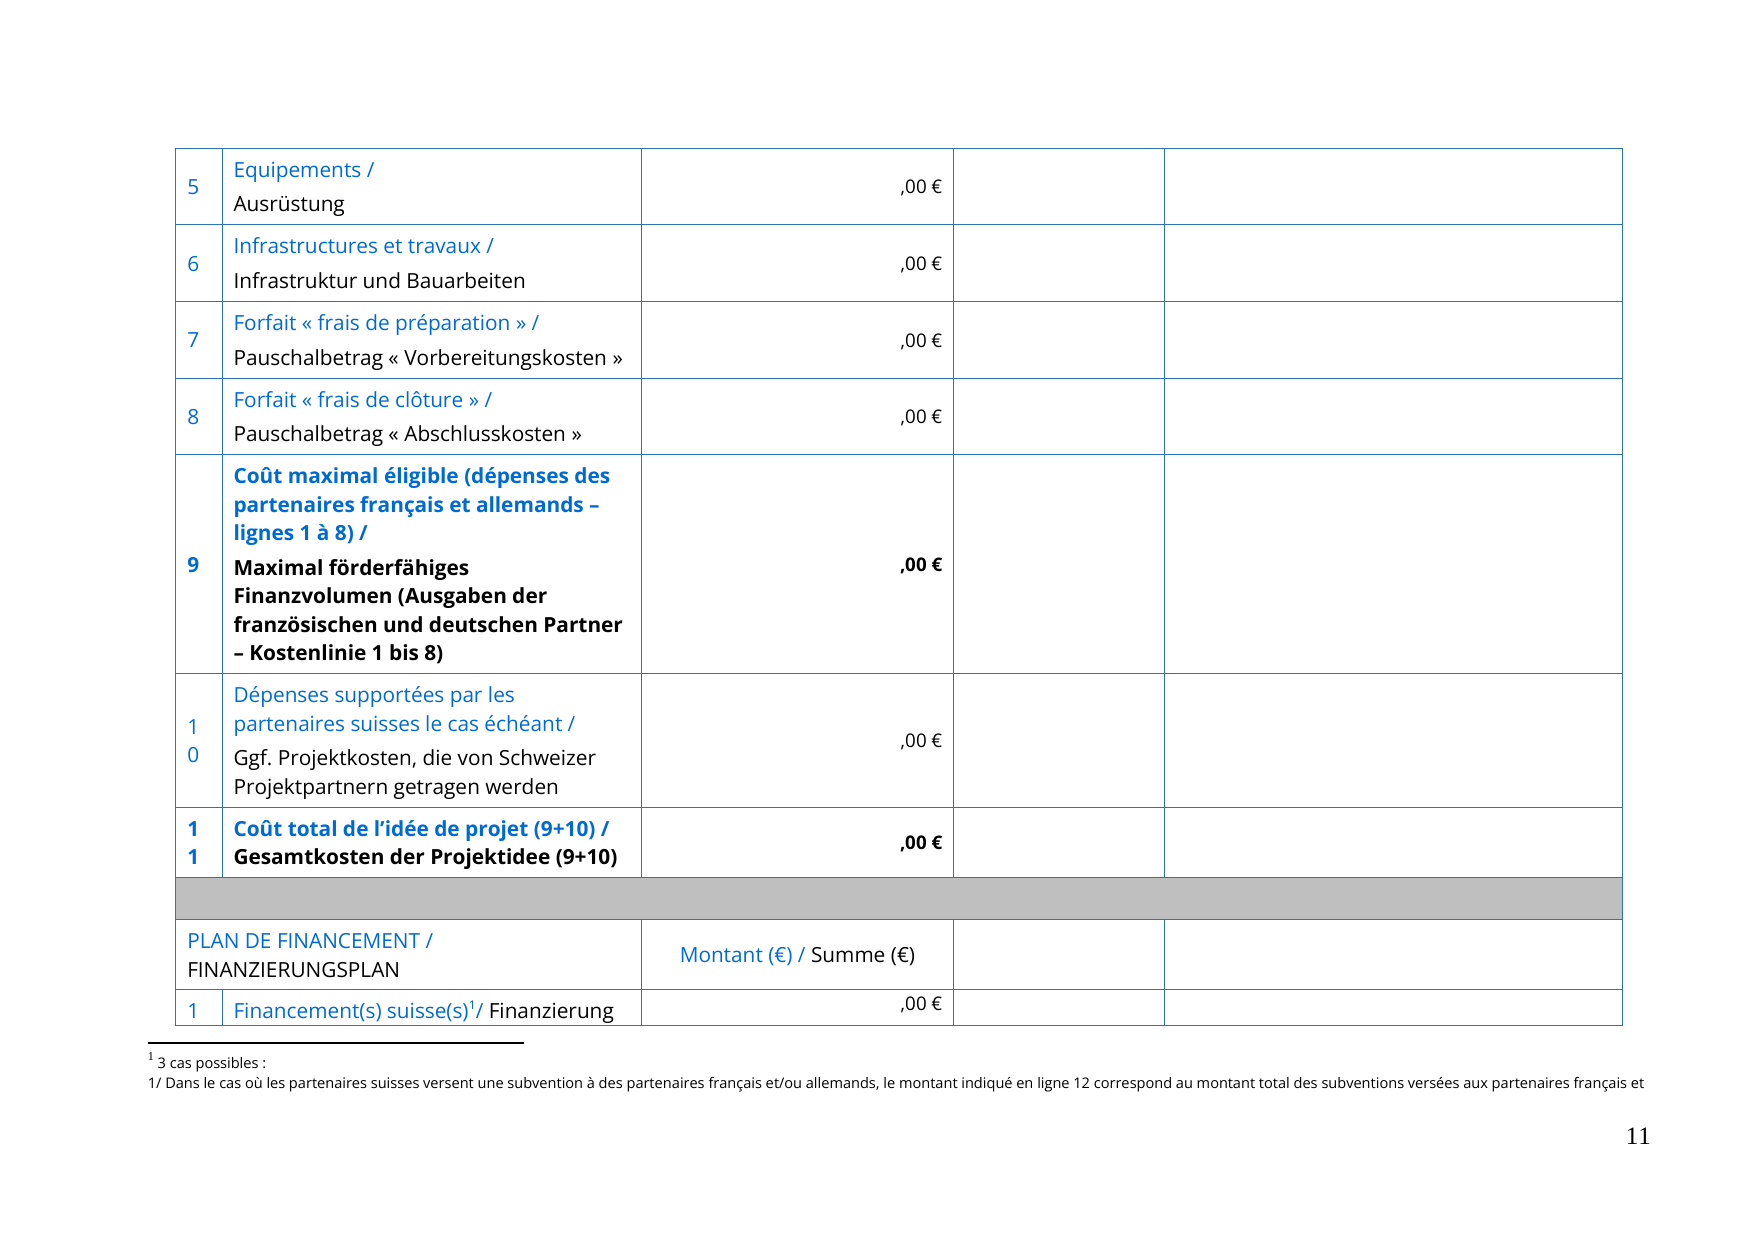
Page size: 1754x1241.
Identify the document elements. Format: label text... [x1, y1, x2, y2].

table_cell ,00 € [731, 674, 953, 807]
table_cell ,00 € [731, 990, 953, 1025]
table_cell PLAN DE FINANCEMENT / FINANZIERUNGSPLAN [176, 920, 641, 989]
table_cell [954, 455, 1164, 673]
table_cell [1165, 225, 1622, 301]
table_cell [954, 990, 1164, 1025]
table_cell [642, 149, 731, 224]
table_cell [642, 990, 731, 1025]
table_cell 5 [176, 149, 222, 224]
table_cell Coût total de l’idée de projet (9+10) / Gesamtkosten der Projektidee (9+10) [223, 808, 641, 877]
table_cell [954, 302, 1164, 378]
table_cell 11 [176, 808, 222, 877]
table_cell ,00 € [731, 455, 953, 673]
table_cell Coût maximal éligible (dépenses des partenaires français et allemands – lignes 1 à 8) / Maximal förderfähiges Finanzvolumen (Ausgaben der französischen und deutschen Partner – Kostenlinie 1 bis 8) [223, 455, 641, 673]
table_cell [642, 808, 731, 877]
table_cell 7 [176, 302, 222, 378]
table_cell Montant (€) / Summe (€) [642, 920, 953, 989]
table_cell [1165, 455, 1622, 673]
table_cell Forfait « frais de clôture » / Pauschalbetrag « Abschlusskosten » [223, 379, 641, 454]
table_cell [642, 455, 731, 673]
table_cell Dépenses supportées par les partenaires suisses le cas échéant / Ggf. Projektkosten, die von Schweizer Projektpartnern getragen werden [223, 674, 641, 807]
table_cell ,00 € [731, 808, 953, 877]
table_cell [954, 674, 1164, 807]
table_cell ,00 € [731, 225, 953, 301]
table_cell [954, 149, 1164, 224]
table_cell 12 [176, 990, 222, 1025]
table_cell [954, 808, 1164, 877]
table_cell [642, 225, 731, 301]
table_cell 9 [176, 455, 222, 673]
table_cell [1165, 149, 1622, 224]
table_cell 10 [176, 674, 222, 807]
table_cell [954, 379, 1164, 454]
table_cell ,00 € [731, 149, 953, 224]
table_cell 8 [176, 379, 222, 454]
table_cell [223, 990, 641, 1025]
table_cell [1165, 920, 1622, 989]
table_cell [642, 379, 731, 454]
table_cell [954, 920, 1164, 989]
table_cell ,00 € [731, 379, 953, 454]
table_cell [176, 878, 1622, 919]
table_cell Forfait « frais de préparation » / Pauschalbetrag « Vorbereitungskosten » [223, 302, 641, 378]
table_cell [1165, 379, 1622, 454]
table_cell [1165, 302, 1622, 378]
table_cell [642, 302, 731, 378]
table_cell [1165, 674, 1622, 807]
table_cell Infrastructures et travaux / Infrastruktur und Bauarbeiten [223, 225, 641, 301]
table_cell [1165, 990, 1622, 1025]
table_cell Equipements / Ausrüstung [223, 149, 641, 224]
table_cell [954, 225, 1164, 301]
table_cell ,00 € [731, 302, 953, 378]
table_cell 6 [176, 225, 222, 301]
table_cell [642, 674, 731, 807]
table_cell [1165, 808, 1622, 877]
